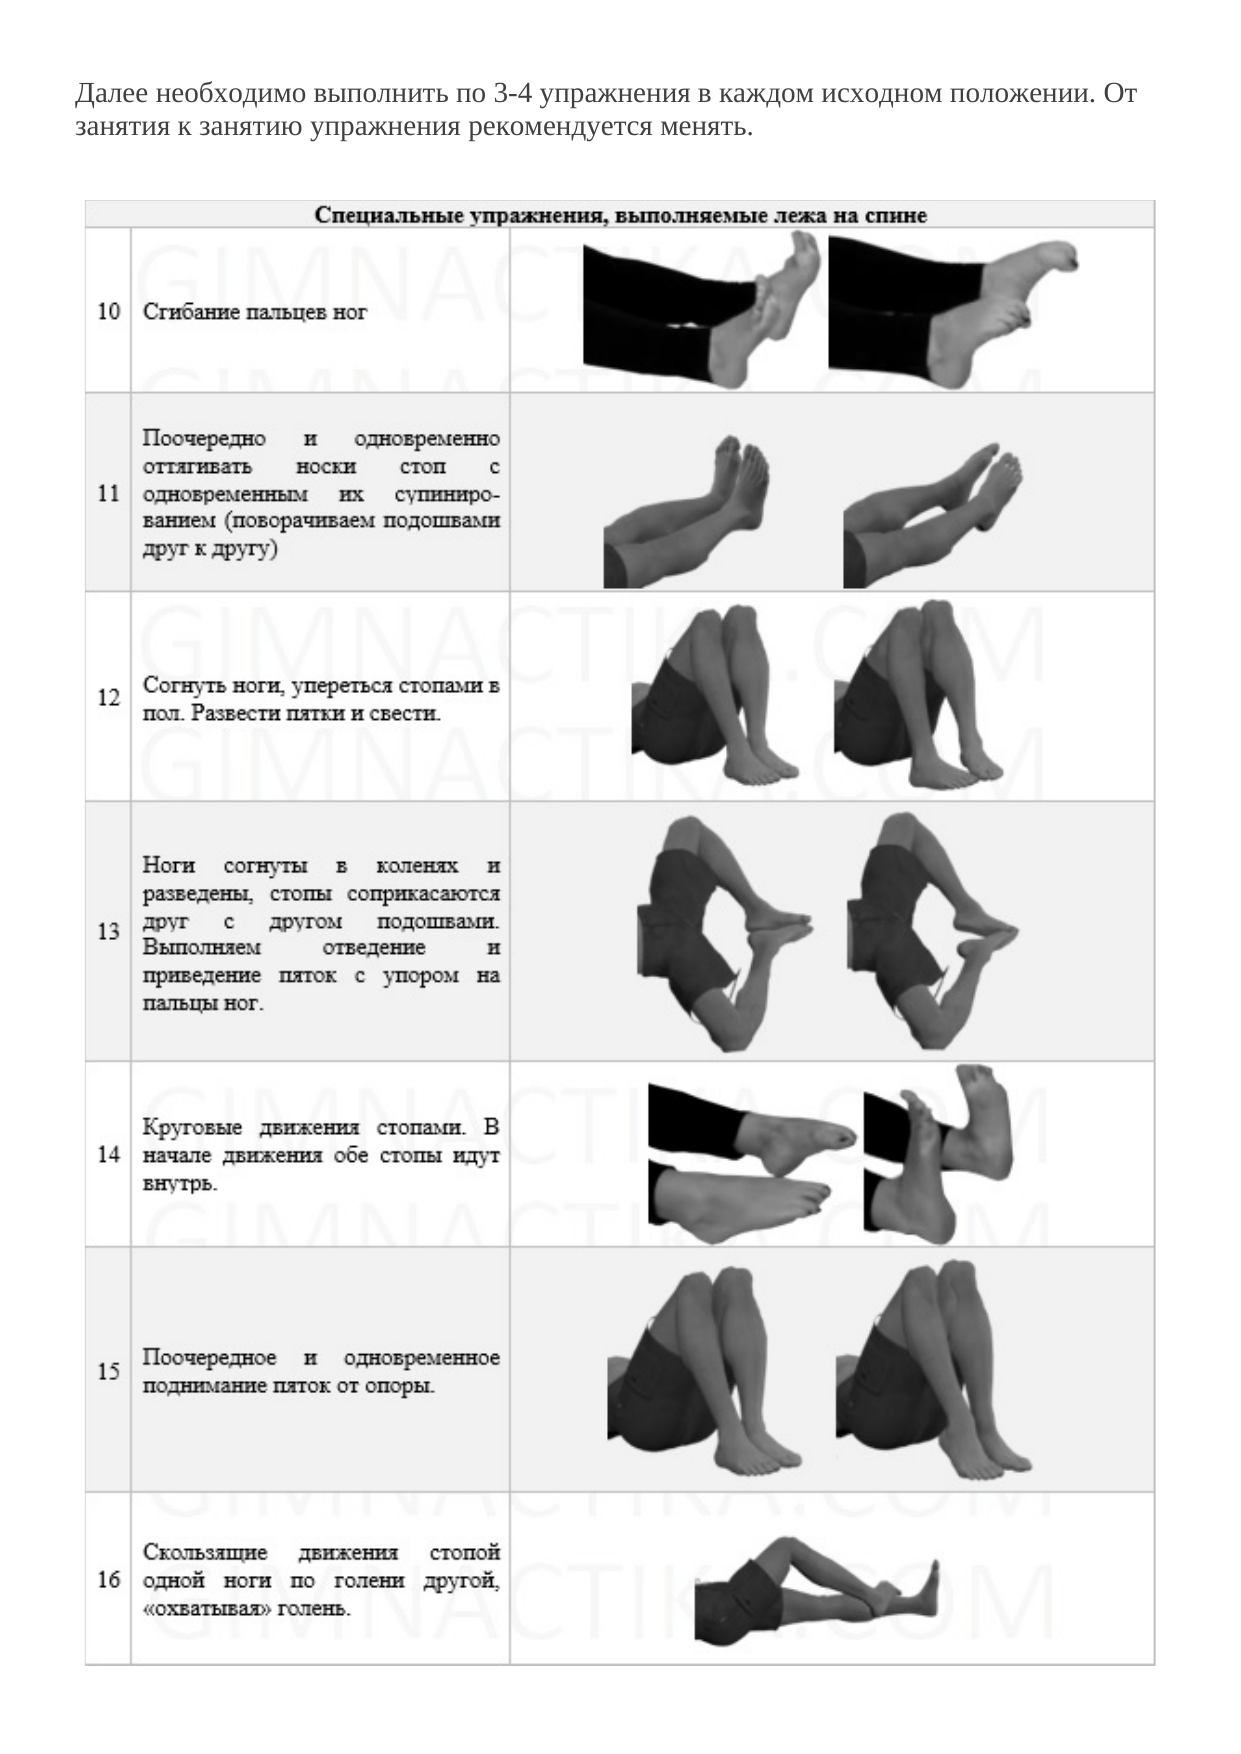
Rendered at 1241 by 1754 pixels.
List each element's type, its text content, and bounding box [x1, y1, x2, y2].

text Далее необходимо выполнить по 3-4 упражнения в каждом исходном положении. От занятия к занятию упражнения рекомендуется менять. [75, 75, 1165, 171]
picture [84, 200, 1156, 1666]
